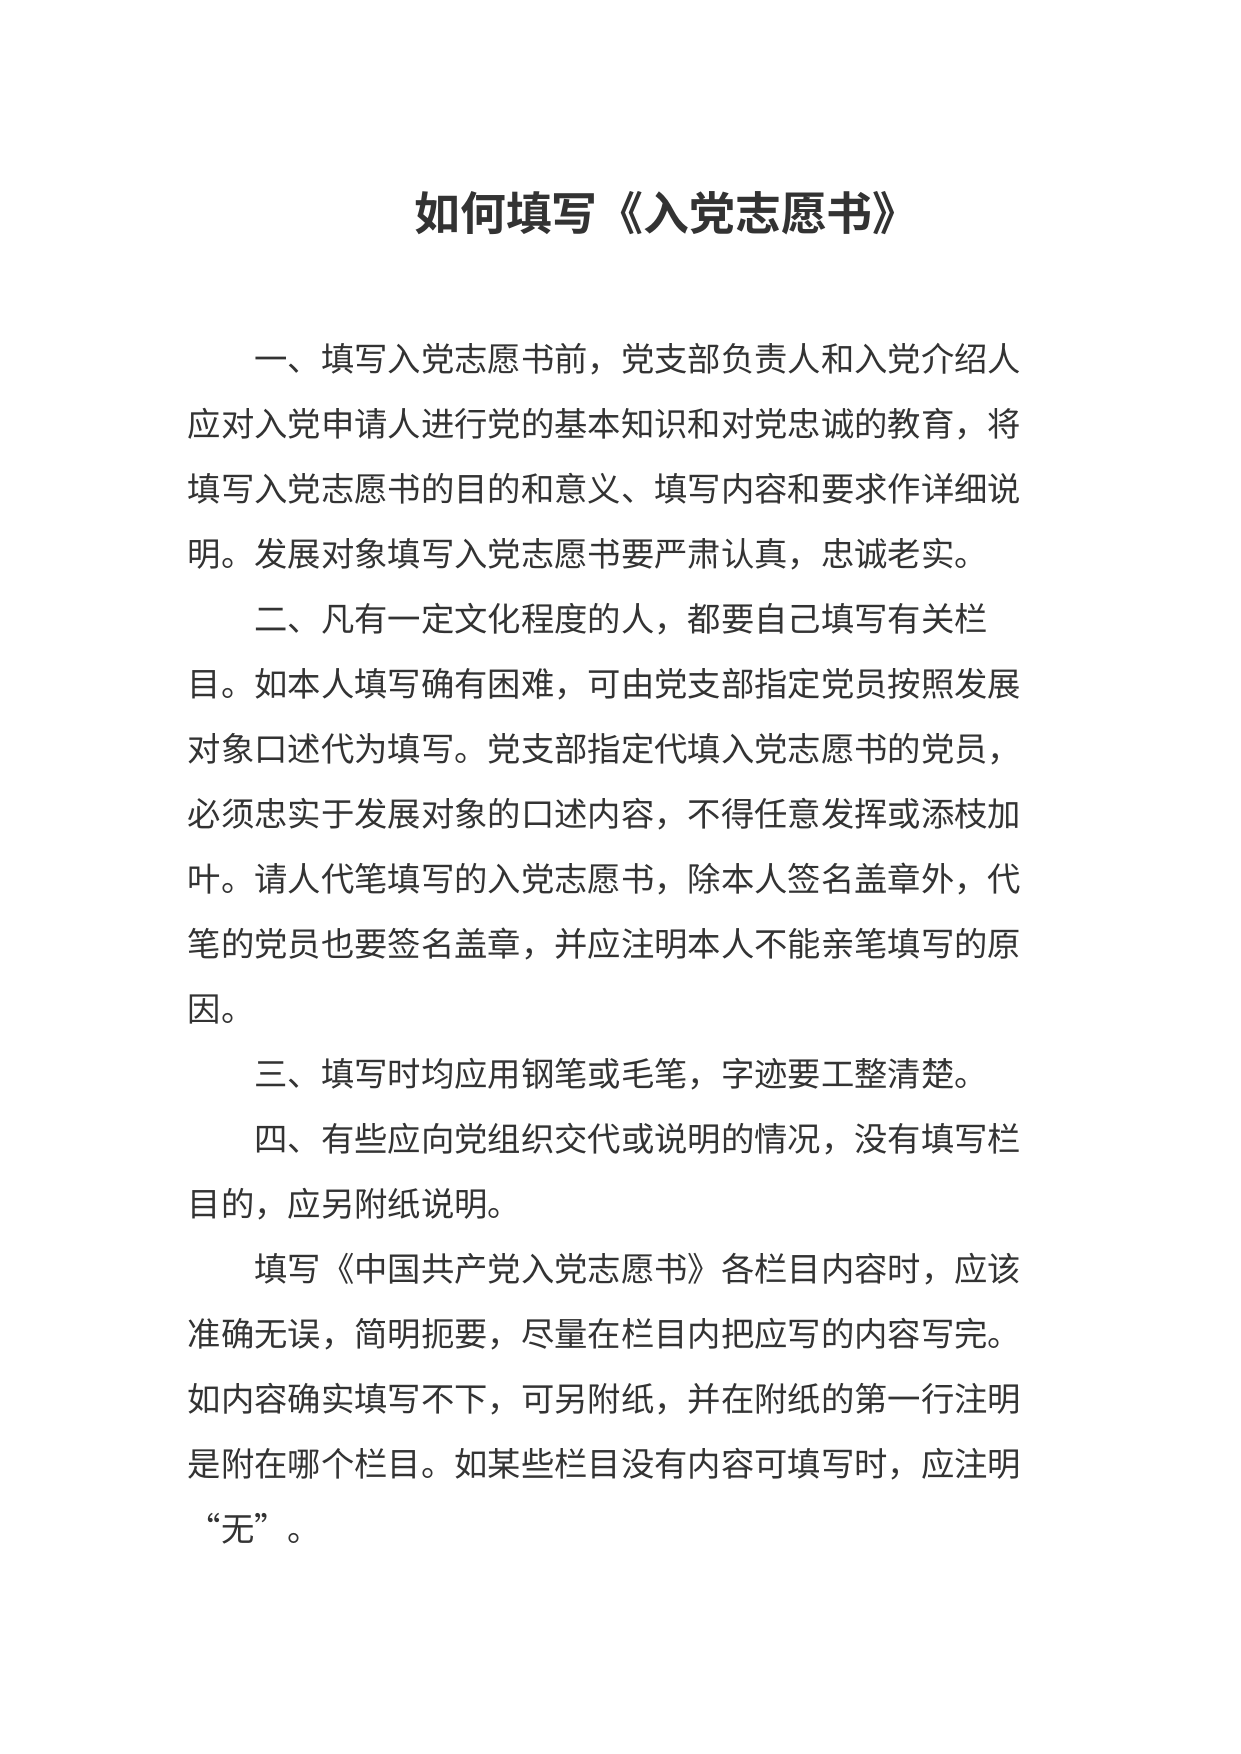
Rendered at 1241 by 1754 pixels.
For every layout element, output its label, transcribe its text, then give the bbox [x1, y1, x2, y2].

text 四、有些应向党组织交代或说明的情况，没有填写栏目的，应另附纸说明。 [187, 1104, 1053, 1234]
text 三、填写时均应用钢笔或毛笔，字迹要工整清楚。 [187, 1039, 1053, 1104]
text 一、填写入党志愿书前，党支部负责人和入党介绍人应对入党申请人进行党的基本知识和对党忠诚的教育，将填写入党志愿书的目的和意义、填写内容和要求作详细说明。发展对象填写入党志愿书要严肃认真，忠诚老实。 [187, 324, 1053, 584]
subtitle 如何填写《入党志愿书》 [187, 162, 1053, 259]
text 二、凡有一定文化程度的人，都要自己填写有关栏目。如本人填写确有困难，可由党支部指定党员按照发展对象口述代为填写。党支部指定代填入党志愿书的党员，必须忠实于发展对象的口述内容，不得任意发挥或添枝加叶。请人代笔填写的入党志愿书，除本人签名盖章外，代笔的党员也要签名盖章，并应注明本人不能亲笔填写的原因。 [187, 584, 1053, 1039]
text 填写《中国共产党入党志愿书》各栏目内容时，应该准确无误，简明扼要，尽量在栏目内把应写的内容写完。如内容确实填写不下，可另附纸，并在附纸的第一行注明是附在哪个栏目。如某些栏目没有内容可填写时，应注明“无”。 [187, 1234, 1053, 1559]
